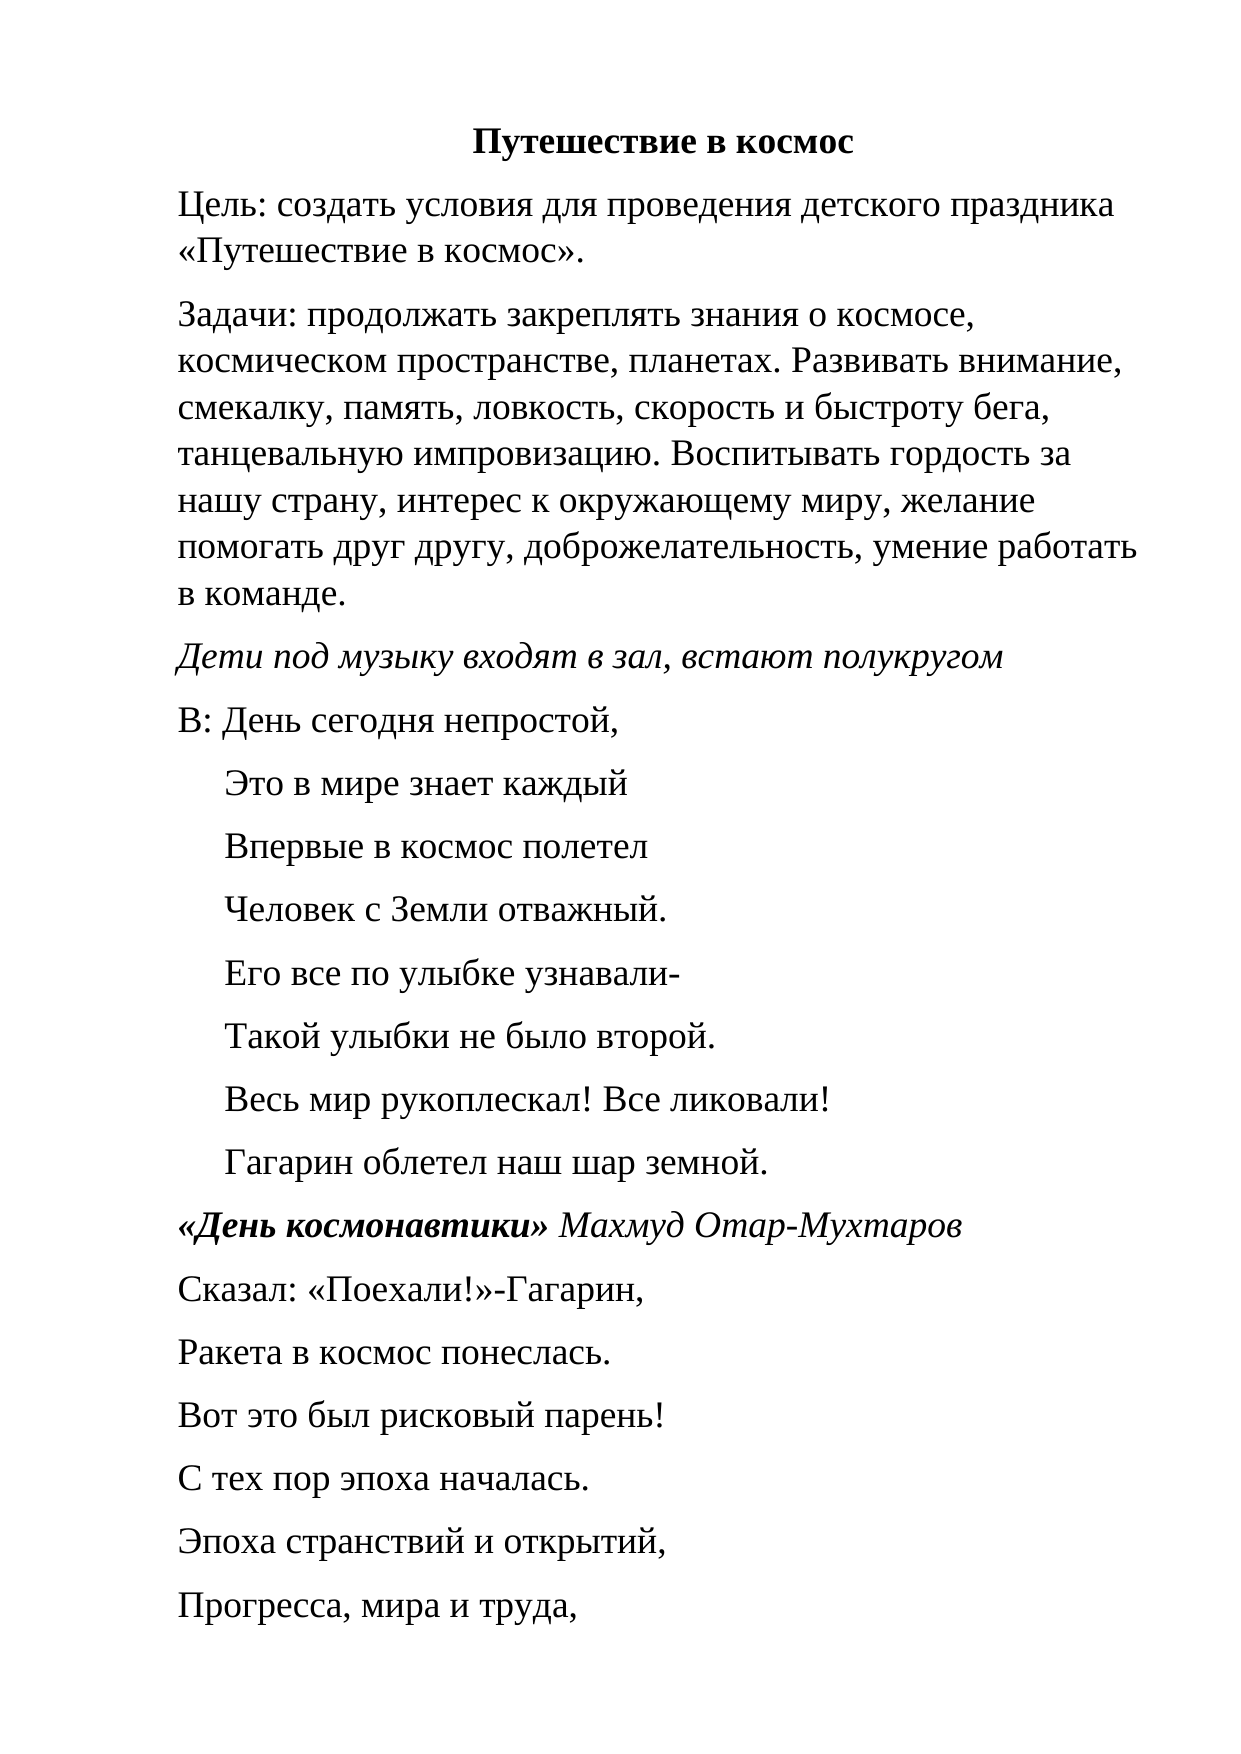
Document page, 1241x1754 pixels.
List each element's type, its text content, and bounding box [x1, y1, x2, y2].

text Путешествие в космос [398, 118, 1152, 161]
text Прогресса, мира и труда, [177, 1582, 1152, 1625]
text Такой улыбки не было второй. [177, 1013, 1152, 1056]
text С тех пор эпоха началась. [177, 1456, 1152, 1499]
text «День космонавтики» Махмуд Отар-Мухтаров [177, 1203, 1152, 1246]
text Это в мире знает каждый [177, 760, 1152, 803]
text Задачи: продолжать закреплять знания о космосе, космическом пространстве, планетах. Развивать внимание, смекалку, память, ловкость, скорость и быстроту бега, танцевальную импровизацию. Воспитывать гордость за нашу страну, интерес к окружающему миру, желание помогать друг другу, доброжелательность, умение работать в команде. [177, 291, 1152, 614]
text Гагарин облетел наш шар земной. [177, 1139, 1152, 1183]
text Цель: создать условия для проведения детского праздника «Путешествие в космос». [177, 181, 1152, 271]
text Сказал: «Поехали!»-Гагарин, [177, 1266, 1152, 1309]
text Вот это был рисковый парень! [177, 1392, 1152, 1436]
text Человек с Земли отважный. [177, 887, 1152, 930]
text Ракета в космос понеслась. [177, 1329, 1152, 1372]
text Дети под музыку входят в зал, встают полукругом [177, 634, 1152, 677]
text Весь мир рукоплескал! Все ликовали! [177, 1076, 1152, 1119]
text Впервые в космос полетел [177, 823, 1152, 867]
text Эпоха странствий и открытий, [177, 1519, 1152, 1562]
text В: День сегодня непростой, [177, 697, 1152, 740]
text Его все по улыбке узнавали- [177, 950, 1152, 993]
